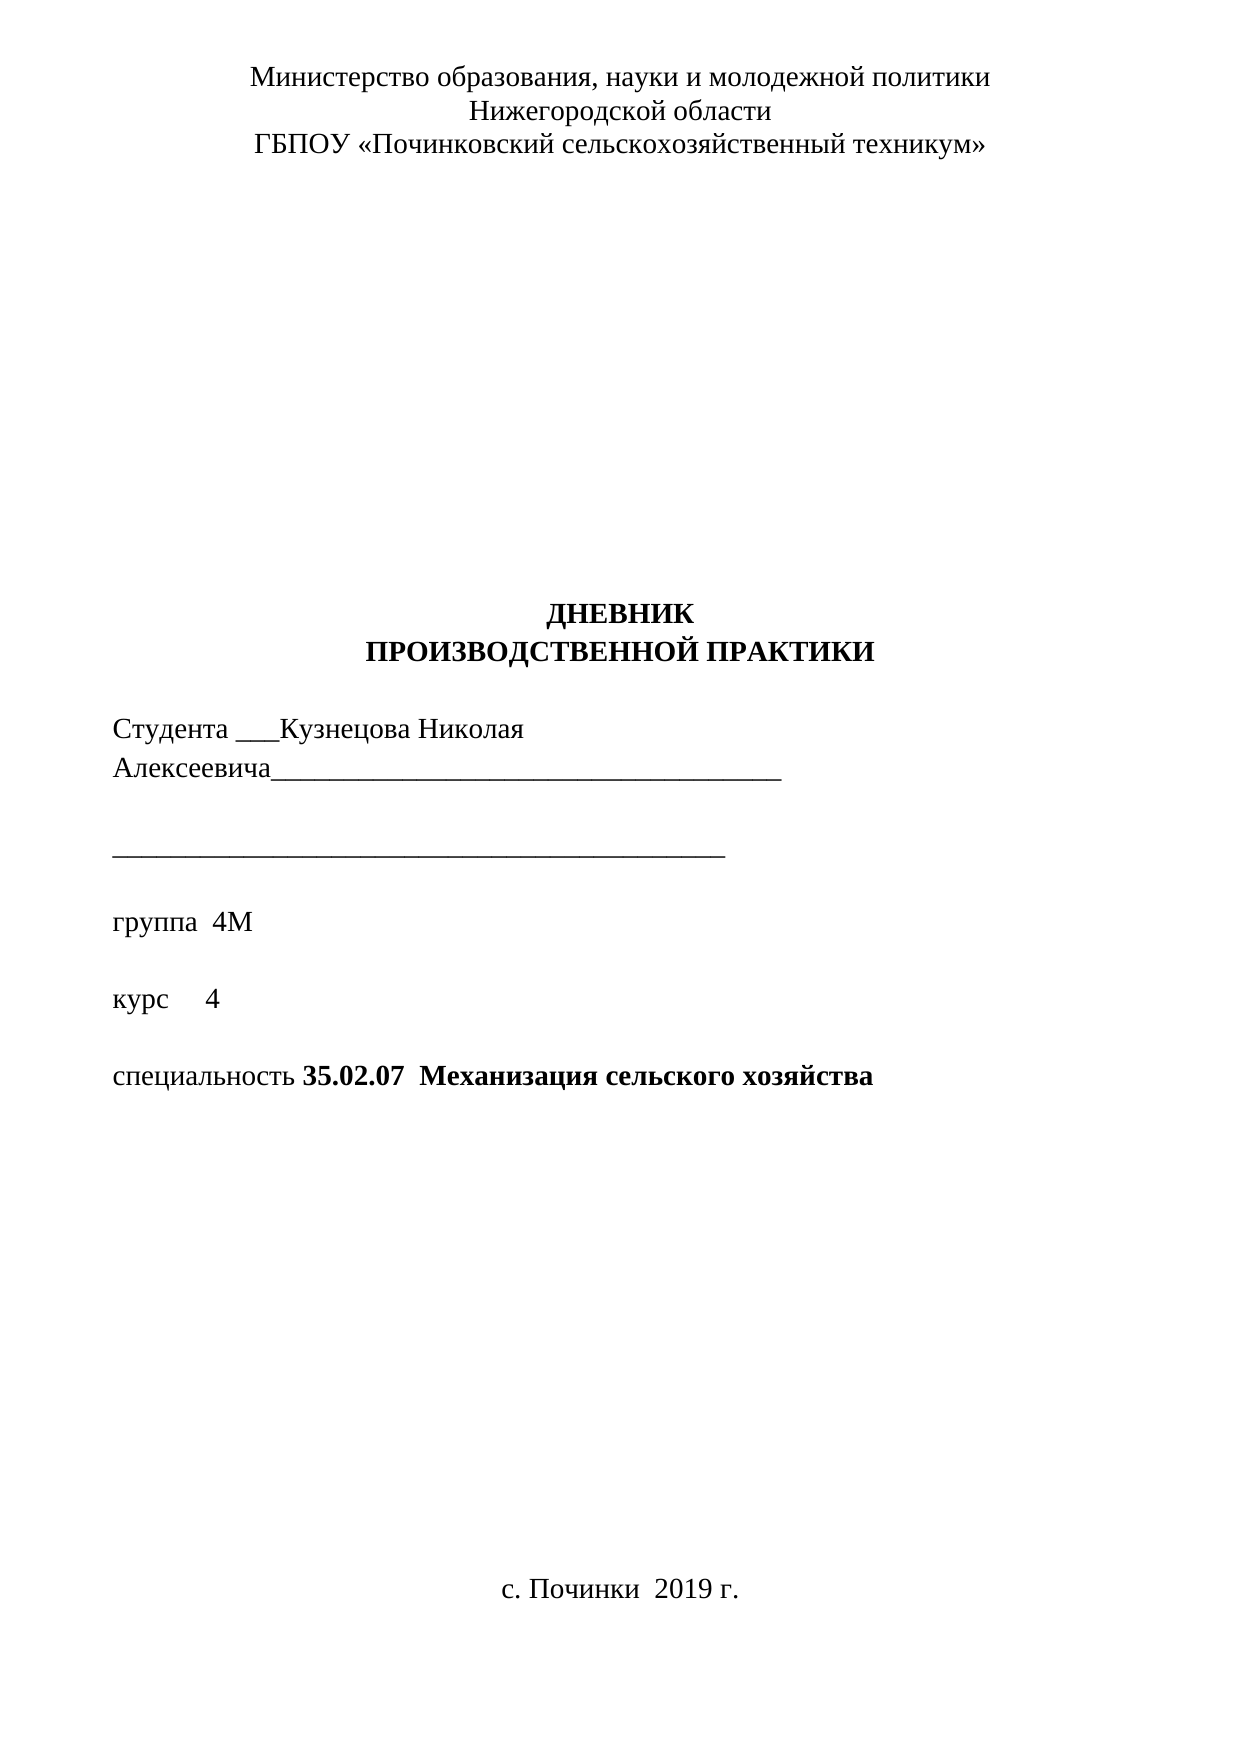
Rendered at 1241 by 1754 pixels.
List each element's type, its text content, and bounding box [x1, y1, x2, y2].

text группа 4М [112, 904, 1128, 938]
text ДНЕВНИК [112, 596, 1128, 629]
text с. Починки 2019 г. [112, 1571, 1128, 1605]
text __________________________________________ [112, 827, 1128, 861]
text ПРОИЗВОДСТВЕННОЙ ПРАКТИКИ [112, 634, 1128, 668]
text ГБПОУ «Починковский сельскохозяйственный техникум» [112, 126, 1128, 160]
text специальность 35.02.07 Механизация сельского хозяйства [112, 1058, 1128, 1092]
text Нижегородской области [112, 93, 1128, 126]
text Министерство образования, науки и молодежной политики [112, 59, 1128, 93]
text Студента ___Кузнецова Николая Алексеевича___________________________________ [112, 711, 1128, 783]
text курс 4 [112, 981, 1128, 1015]
